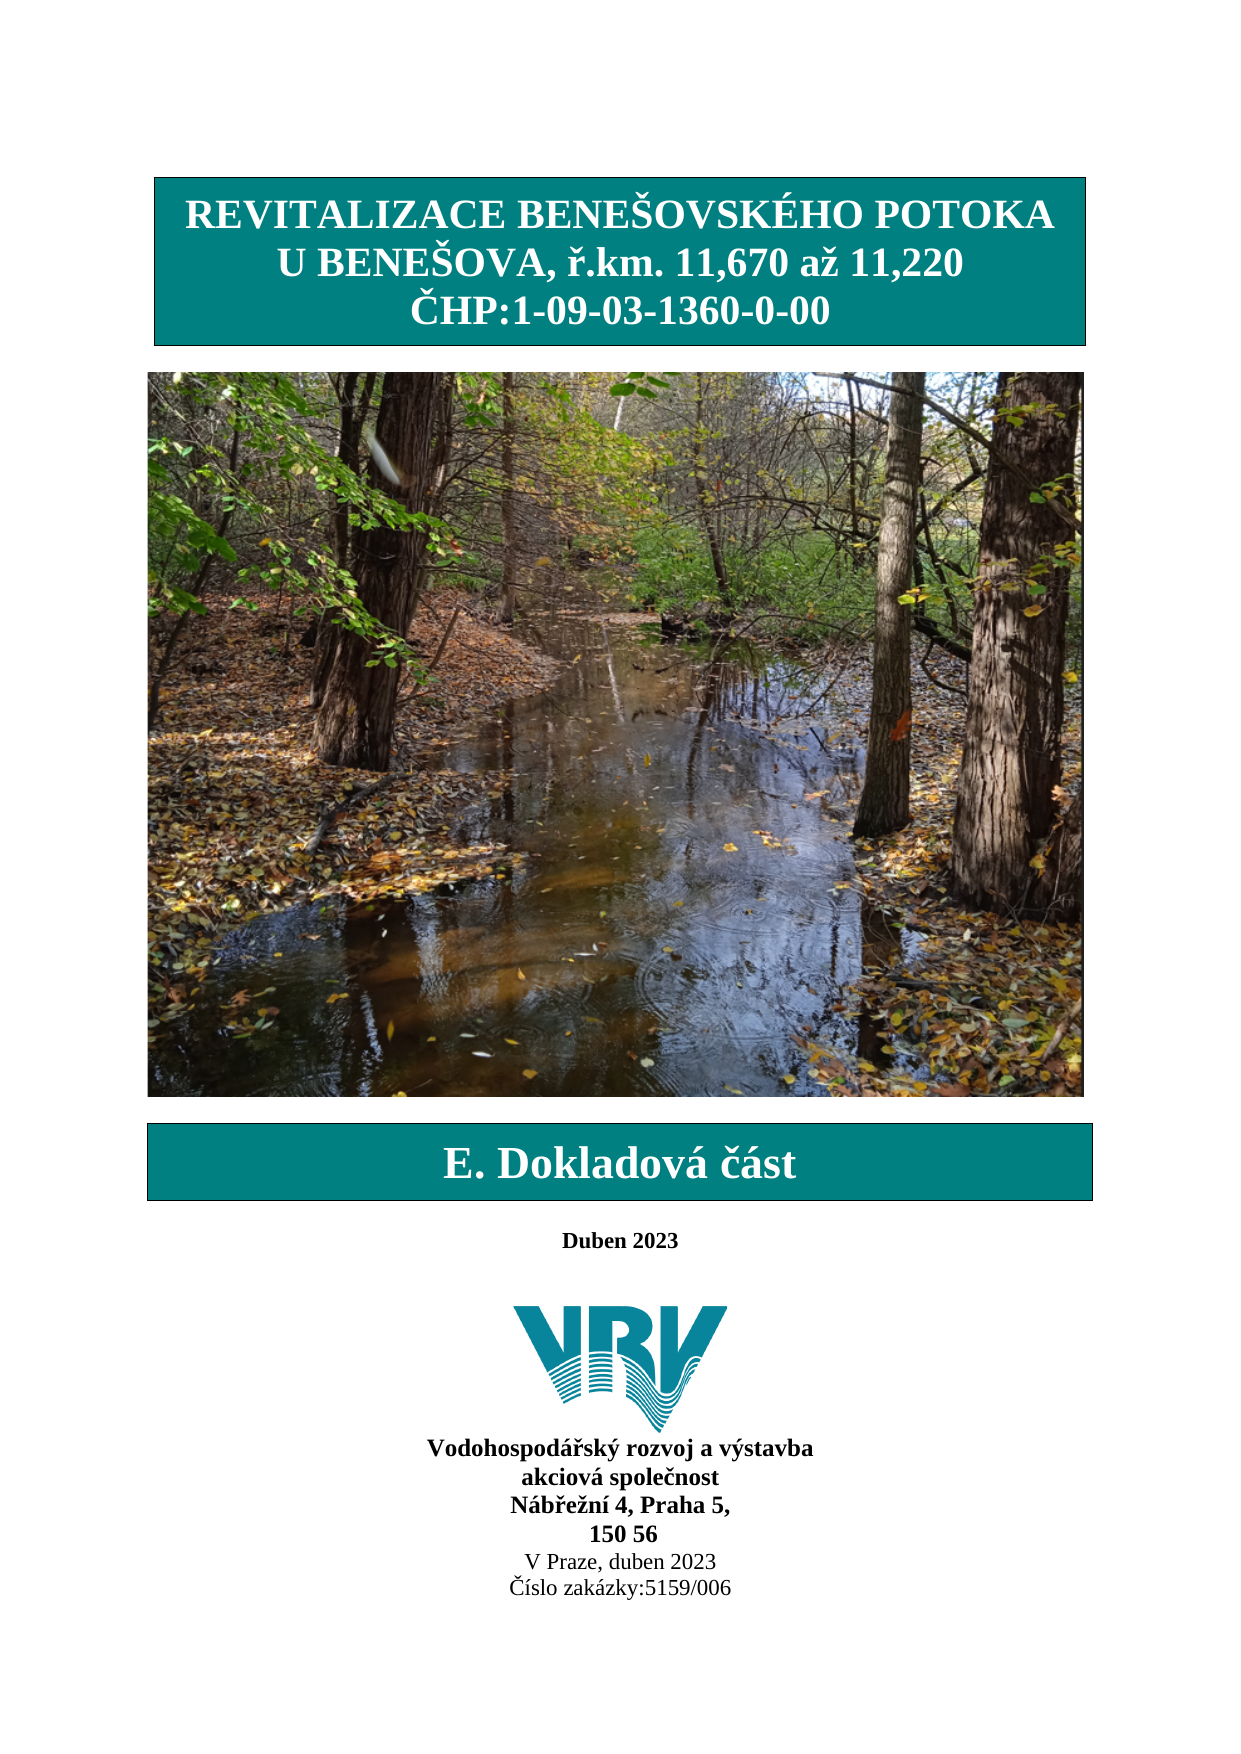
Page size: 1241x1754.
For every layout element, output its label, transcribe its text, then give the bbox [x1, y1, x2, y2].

table_header REVITALIZACE BENEŠOVSKÉHO POTOKA U BENEŠOVA, ř.km. 11,670 až 11,220 ČHP:1-09-03-1360-0-00 [155, 178, 1085, 345]
text akciová společnost [148, 1462, 1092, 1490]
text 150 56 [148, 1519, 1092, 1548]
picture [513, 1306, 728, 1433]
text V Praze, duben 2023 [148, 1548, 1092, 1574]
table_header E. Dokladová část [148, 1124, 1092, 1200]
text Duben 2023 [148, 1227, 1092, 1253]
text Vodohospodářský rozvoj a výstavba [148, 1433, 1092, 1462]
text Nábřežní 4, Praha 5, [148, 1490, 1092, 1519]
picture [147, 372, 1084, 1097]
text Číslo zakázky:5159/006 [148, 1574, 1092, 1601]
